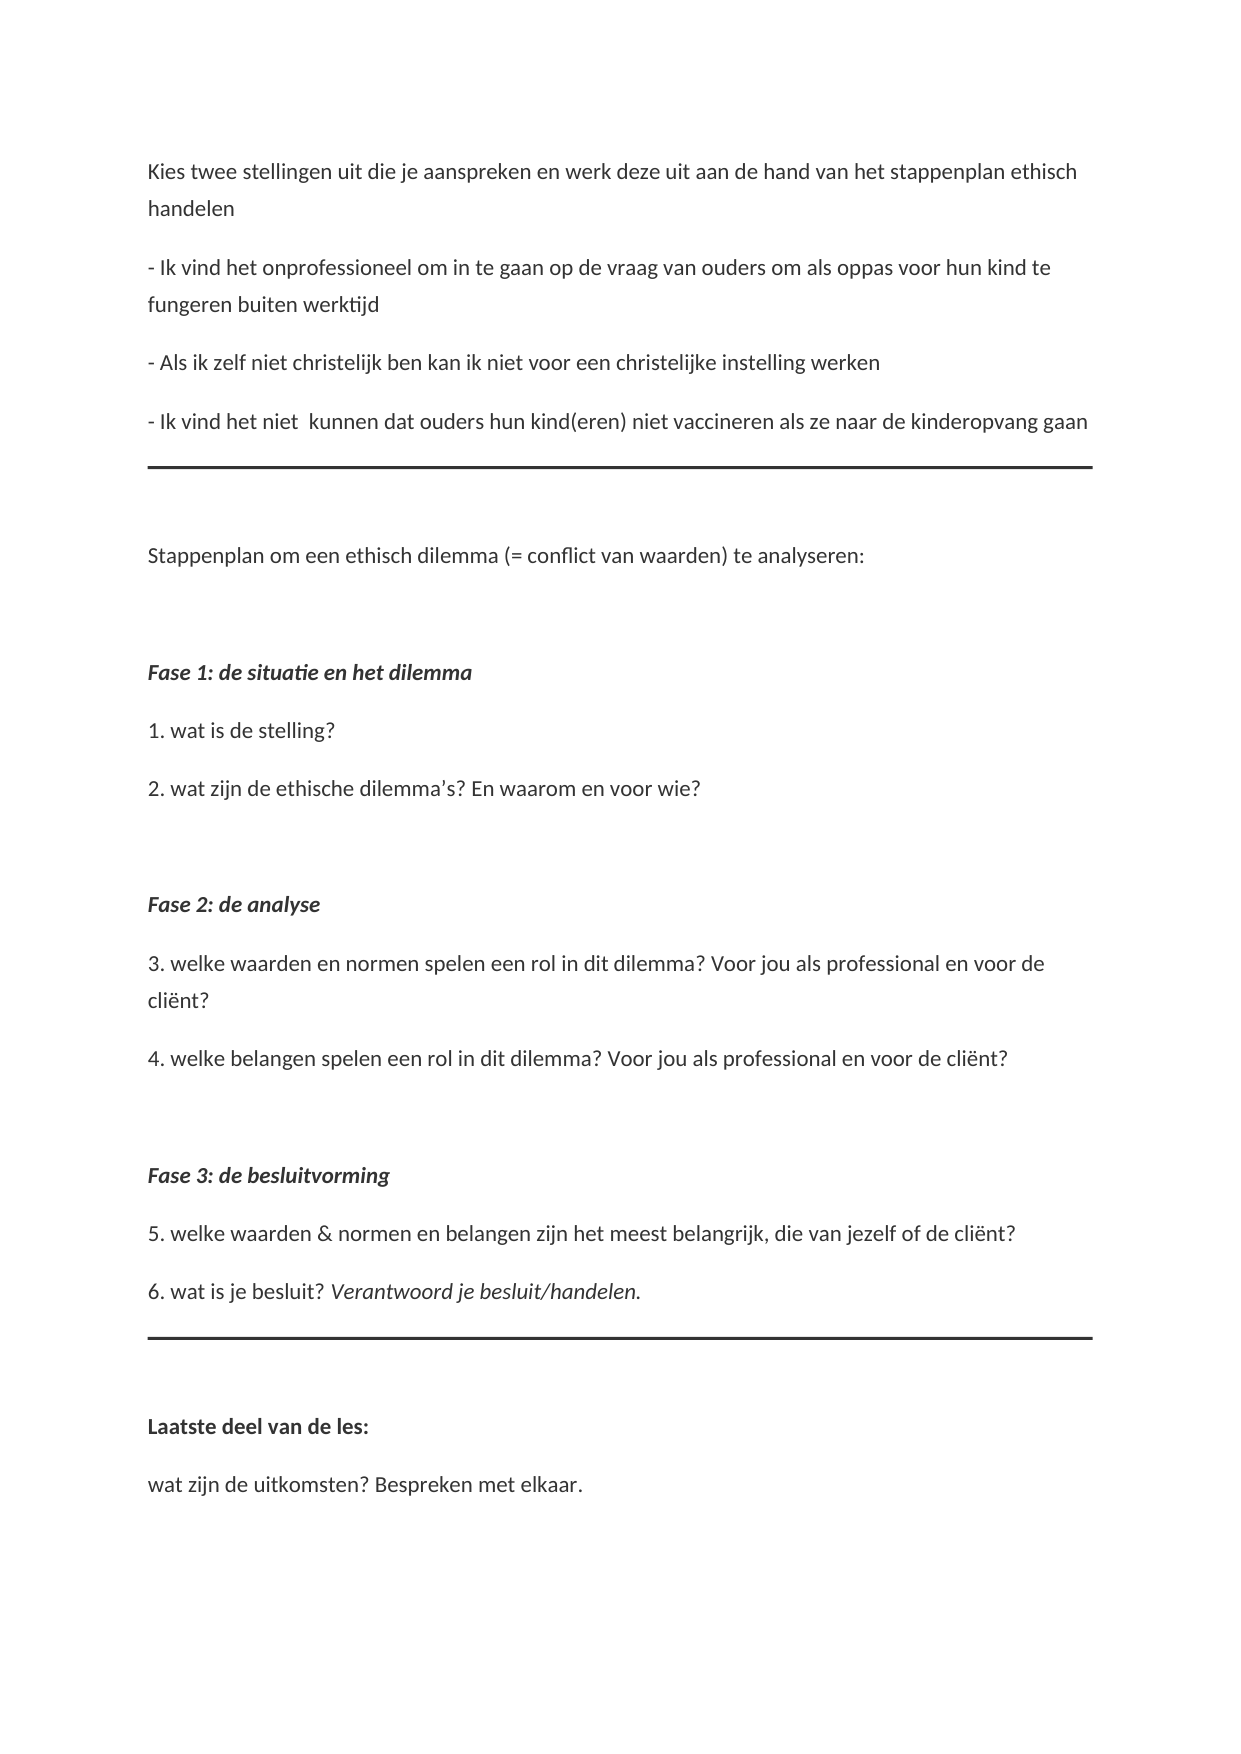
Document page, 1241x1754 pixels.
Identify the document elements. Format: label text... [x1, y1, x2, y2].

text 1. wat is de stelling? [148, 706, 1093, 744]
text Laatste deel van de les: [148, 1402, 1093, 1440]
text Fase 1: de situatie en het dilemma [148, 648, 1093, 686]
text - Ik vind het niet kunnen dat ouders hun kind(eren) niet vaccineren als ze naar de kinderopvang gaan [148, 397, 1093, 435]
text 5. welke waarden & normen en belangen zijn het meest belangrijk, die van jezelf of de cliënt? [148, 1210, 1093, 1247]
text Stappenplan om een ethisch dilemma (= conflict van waarden) te analyseren: [148, 532, 1093, 569]
text - Als ik zelf niet christelijk ben kan ik niet voor een christelijke instelling werken [148, 339, 1093, 377]
text wat zijn de uitkomsten? Bespreken met elkaar. [148, 1461, 1093, 1498]
text - Ik vind het onprofessioneel om in te gaan op de vraag van ouders om als oppas voor hun kind te fungeren buiten werktijd [148, 243, 1093, 318]
text 4. welke belangen spelen een rol in dit dilemma? Voor jou als professional en voor de cliënt? [148, 1035, 1093, 1073]
text 3. welke waarden en normen spelen een rol in dit dilemma? Voor jou als professional en voor de cliënt? [148, 939, 1093, 1014]
text Fase 3: de besluitvorming [148, 1152, 1093, 1189]
text Fase 2: de analyse [148, 881, 1093, 919]
text Kies twee stellingen uit die je aanspreken en werk deze uit aan de hand van het stappenplan ethisch handelen [148, 148, 1093, 223]
text 6. wat is je besluit? Verantwoord je besluit/handelen. [148, 1268, 1093, 1306]
text 2. wat zijn de ethische dilemma’s? En waarom en voor wie? [148, 765, 1093, 802]
